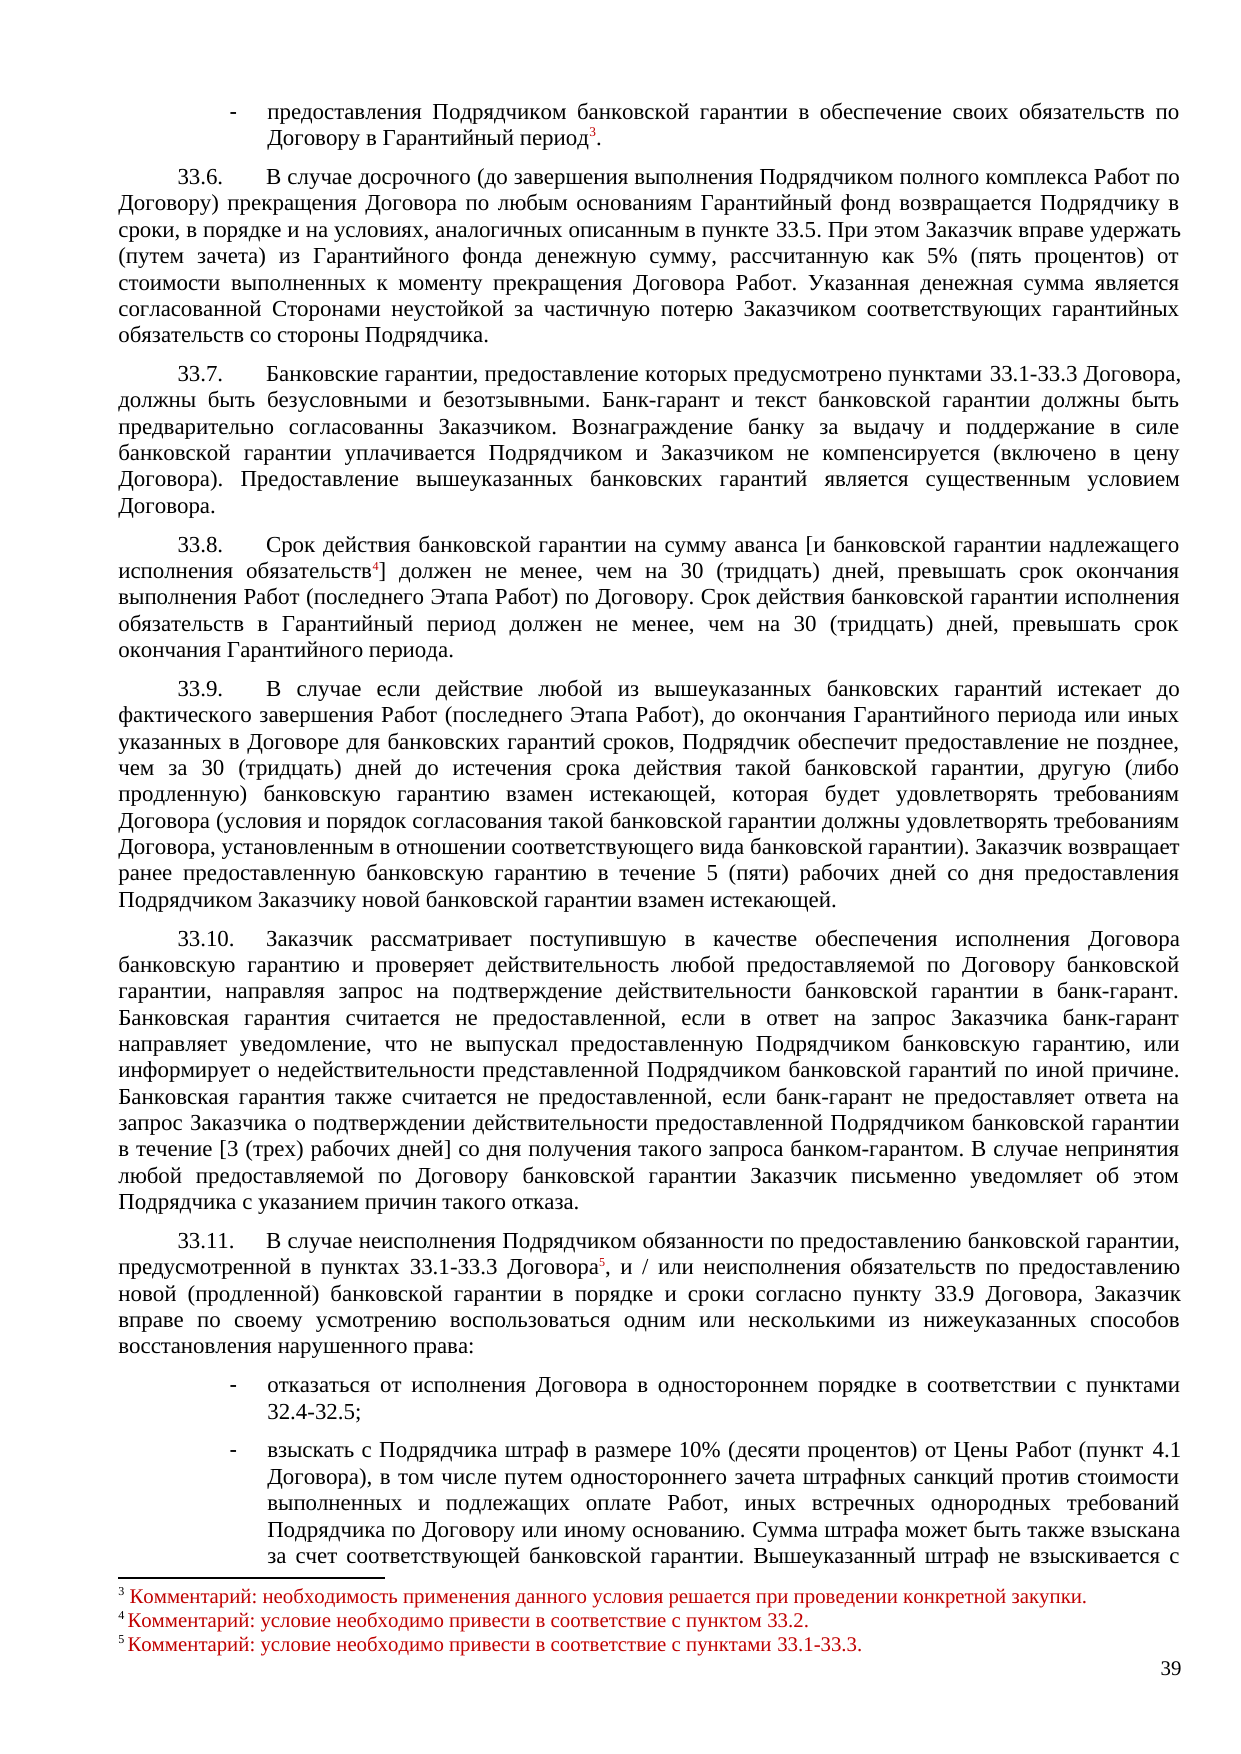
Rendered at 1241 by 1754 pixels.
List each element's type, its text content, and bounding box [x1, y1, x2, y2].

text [229, 1437, 1181, 1568]
text предоставления Подрядчиком банковской гарантии в обеспечение своих обязательств по Договору в Гарантийный период. [229, 98, 1181, 151]
text В случае неисполнения Подрядчиком обязанности по предоставлению банковской гарантии, предусмотренной в пунктах 33.1-33.3 Договора, и / или неисполнения обязательств по предоставлению новой (продленной) банковской гарантии в порядке и сроки согласно пункту 33.9 Договора, Заказчик вправе по своему усмотрению воспользоваться одним или несколькими из нижеуказанных способов восстановления нарушенного права: [118, 1227, 1181, 1359]
text Срок действия банковской гарантии на сумму аванса [и банковской гарантии надлежащего исполнения обязательств] должен не менее, чем на 30 (тридцать) дней, превышать срок окончания выполнения Работ (последнего Этапа Работ) по Договору. Срок действия банковской гарантии исполнения обязательств в Гарантийный период должен не менее, чем на 30 (тридцать) дней, превышать срок окончания Гарантийного периода. [118, 531, 1181, 662]
text В случае если действие любой из вышеуказанных банковских гарантий истекает до фактического завершения Работ (последнего Этапа Работ), до окончания Гарантийного периода или иных указанных в Договоре для банковских гарантий сроков, Подрядчик обеспечит предоставление не позднее, чем за 30 (тридцать) дней до истечения срока действия такой банковской гарантии, другую (либо продленную) банковскую гарантию взамен истекающей, которая будет удовлетворять требованиям Договора (условия и порядок согласования такой банковской гарантии должны удовлетворять требованиям Договора, установленным в отношении соответствующего вида банковской гарантии). Заказчик возвращает ранее предоставленную банковскую гарантию в течение 5 (пяти) рабочих дней со дня предоставления Подрядчиком Заказчику новой банковской гарантии взамен истекающей. [118, 675, 1181, 912]
text В случае досрочного (до завершения выполнения Подрядчиком полного комплекса Работ по Договору) прекращения Договора по любым основаниям Гарантийный фонд возвращается Подрядчику в сроки, в порядке и на условиях, аналогичных описанным в пункте 33.5. При этом Заказчик вправе удержать (путем зачета) из Гарантийного фонда денежную сумму, рассчитанную как 5% (пять процентов) от стоимости выполненных к моменту прекращения Договора Работ. Указанная денежная сумма является согласованной Сторонами неустойкой за частичную потерю Заказчиком соответствующих гарантийных обязательств со стороны Подрядчика. [118, 163, 1181, 348]
text Заказчик рассматривает поступившую в качестве обеспечения исполнения Договора банковскую гарантию и проверяет действительность любой предоставляемой по Договору банковской гарантии, направляя запрос на подтверждение действительности банковской гарантии в банк-гарант. Банковская гарантия считается не предоставленной, если в ответ на запрос Заказчика банк-гарант направляет уведомление, что не выпускал предоставленную Подрядчиком банковскую гарантию, или информирует о недействительности представленной Подрядчиком банковской гарантий по иной причине. Банковская гарантия также считается не предоставленной, если банк-гарант не предоставляет ответа на запрос Заказчика о подтверждении действительности предоставленной Подрядчиком банковской гарантии в течение [3 (трех) рабочих дней] со дня получения такого запроса банком-гарантом. В случае непринятия любой предоставляемой по Договору банковской гарантии Заказчик письменно уведомляет об этом Подрядчика с указанием причин такого отказа. [118, 925, 1181, 1214]
text Банковские гарантии, предоставление которых предусмотрено пунктами 33.1-33.3 Договора, должны быть безусловными и безотзывными. Банк-гарант и текст банковской гарантии должны быть предварительно согласованны Заказчиком. Вознаграждение банку за выдачу и поддержание в силе банковской гарантии уплачивается Подрядчиком и Заказчиком не компенсируется (включено в цену Договора). Предоставление вышеуказанных банковских гарантий является существенным условием Договора. [118, 360, 1181, 518]
